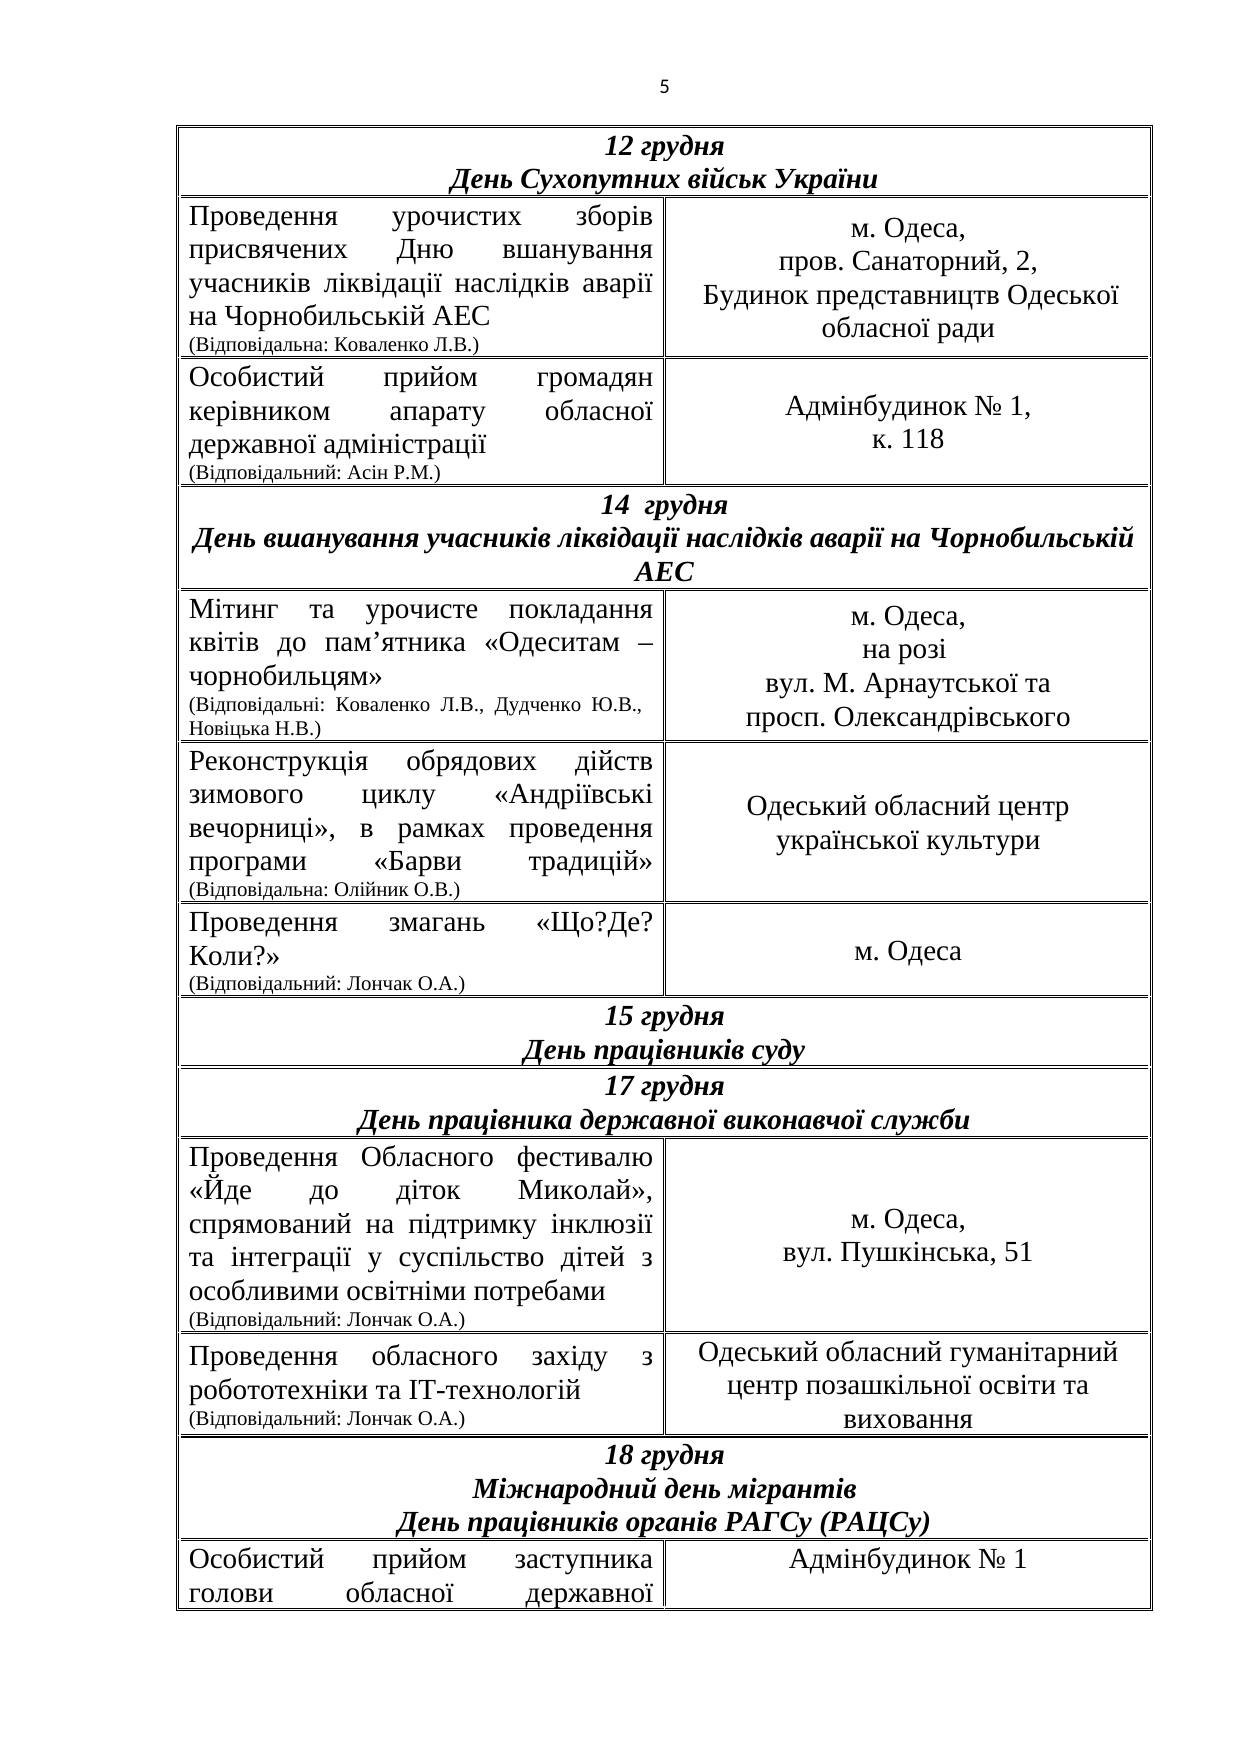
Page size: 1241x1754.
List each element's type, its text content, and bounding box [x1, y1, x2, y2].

table_cell Одеський обласний центр української культури [666, 740, 1150, 901]
table_cell м. Одеса, пров. Санаторний, 2, Будинок представництв Одеської обласної ради [666, 195, 1150, 356]
table_cell Одеський обласний гуманітарний центр позашкільної освіти та виховання [666, 1331, 1150, 1434]
table_cell 17 грудня День працівника державної виконавчої служби [177, 1065, 1152, 1136]
table_cell 18 грудня Міжнародний день мігрантів День працівників органів РАГСу (РАЦСу) [177, 1434, 1152, 1538]
table_cell 12 грудня День Сухопутних військ України [641, 128, 1150, 195]
table_cell Мітинг та урочисте покладання квітів до пам’ятника «Одеситам – чорнобильцям» (Відповідальні: Коваленко Л.В., Дудченко Ю.В., Новіцька Н.В.) [179, 588, 663, 739]
table_cell м. Одеса, на розі вул. М. Арнаутської та просп. Олександрівського [666, 588, 1150, 739]
table_cell Проведення змагань «Що?Де?Коли?» (Відповідальний: Лончак О.А.) [177, 901, 664, 995]
table_cell Адмінбудинок № 1, к. 118 [664, 356, 1152, 484]
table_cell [177, 1538, 664, 1608]
table_cell 12 грудня День Сухопутних військ України [179, 128, 604, 195]
table_cell м. Одеса, вул. Пушкінська, 51 [666, 1136, 1150, 1331]
table_cell м. Одеса [664, 901, 1152, 995]
table_cell Реконструкція обрядових дійств зимового циклу «Андріївські вечорниці», в рамках проведення програми «Барви традицій» (Відповідальна: Олійник О.В.) [179, 740, 663, 901]
table_cell 15 грудня День працівників суду [177, 995, 1152, 1065]
table_cell Проведення урочистих зборів присвячених Дню вшанування учасників ліквідації наслідків аварії на Чорнобильській АЕС (Відповідальна: Коваленко Л.В.) [179, 195, 663, 356]
table_cell Особистий прийом громадян керівником апарату обласної державної адміністрації (Відповідальний: Асін Р.М.) [177, 356, 664, 484]
table_cell Проведення обласного західу з робототехніки та ІТ-технологій (Відповідальний: Лончак О.А.) [179, 1331, 663, 1434]
table_cell Проведення Обласного фестивалю «Йде до діток Миколай», спрямований на підтримку інклюзії та інтеграції у суспільство дітей з особливими освітніми потребами (Відповідальний: Лончак О.А.) [179, 1136, 663, 1331]
table_cell 14 грудня День вшанування учасників ліквідації наслідків аварії на Чорнобильській АЕС [177, 484, 1152, 588]
table_cell Адмінбудинок № 1 [664, 1538, 1152, 1608]
